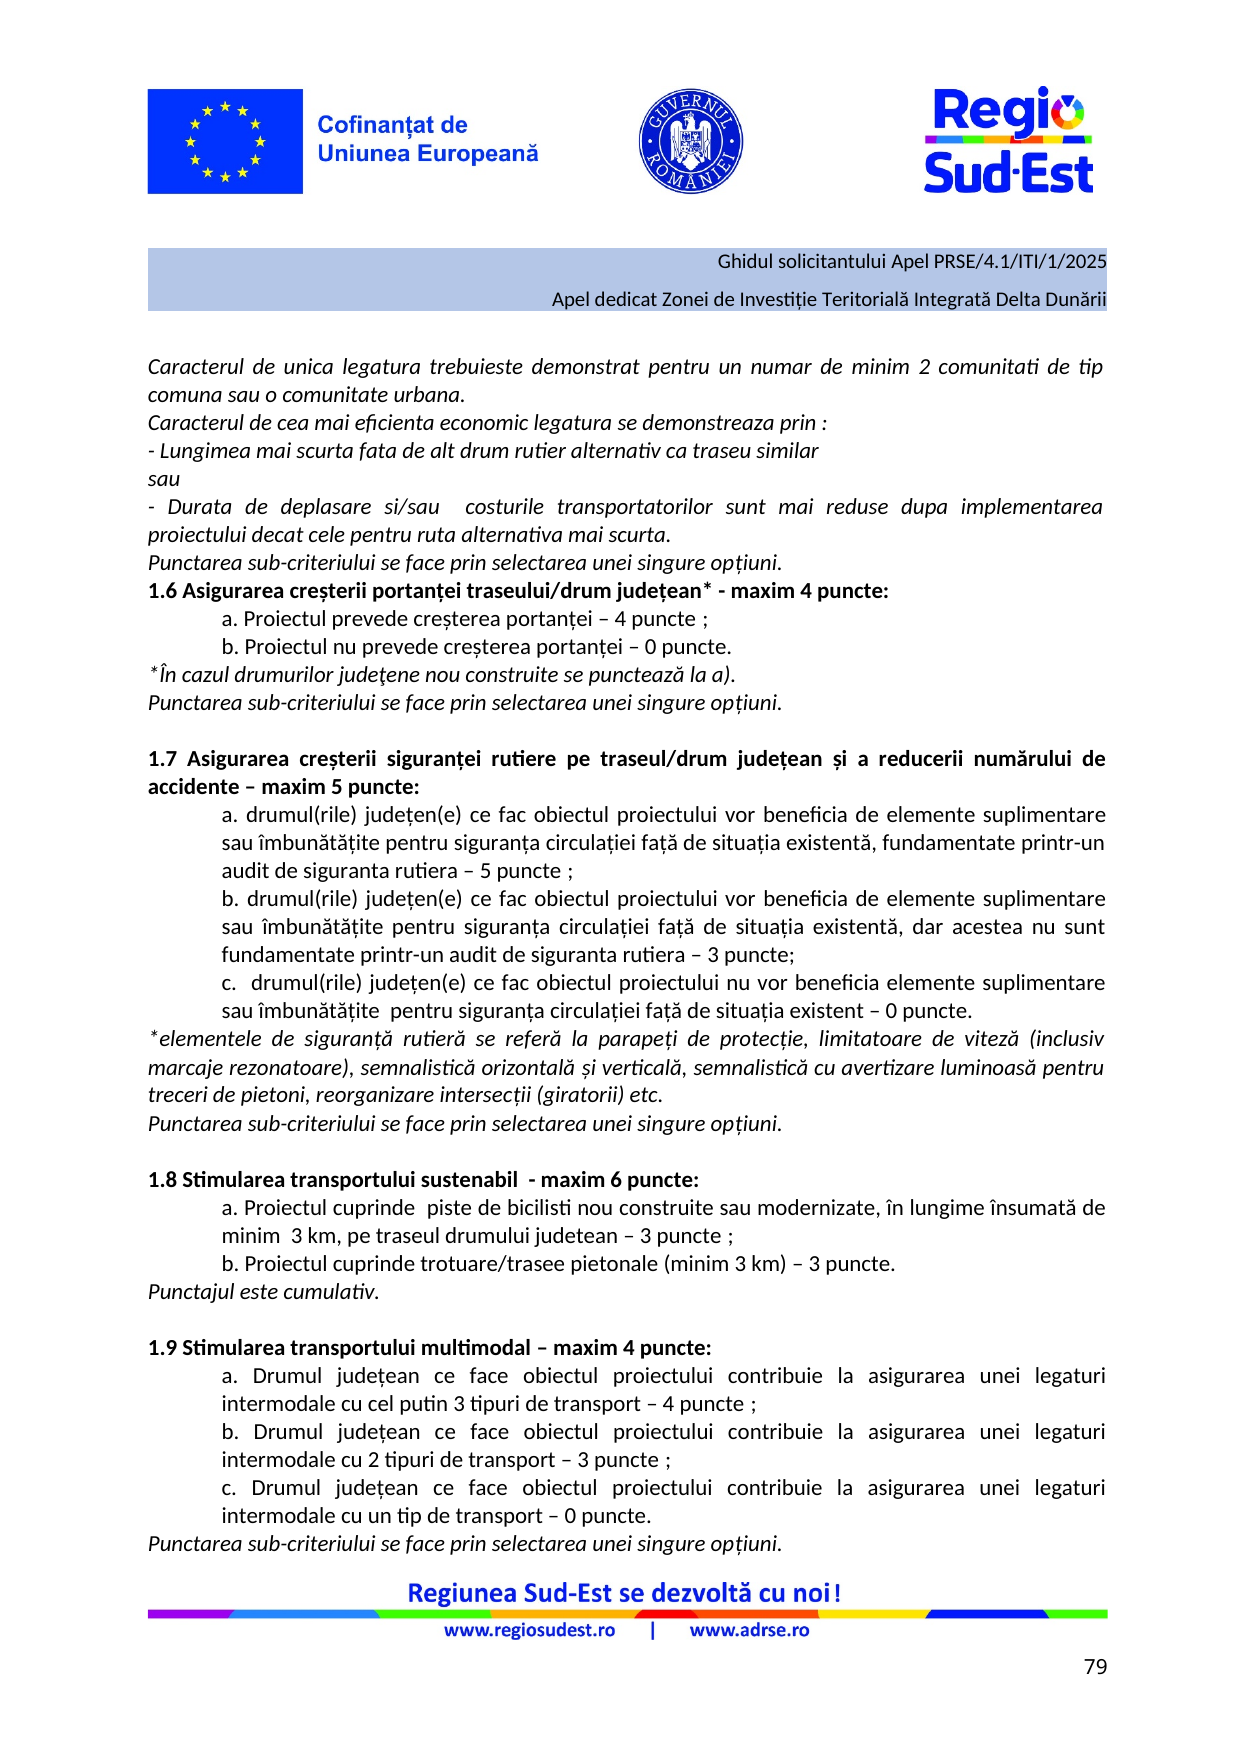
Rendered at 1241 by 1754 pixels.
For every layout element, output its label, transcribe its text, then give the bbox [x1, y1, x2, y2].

text b. drumul(rile) județen(e) ce fac obiectul proiectului vor beneficia de elemente suplimentare sau îmbunătățite pentru siguranța circulației față de situația existentă, dar acestea nu sunt fundamentate printr-un audit de siguranta rutiera – 3 puncte; [221, 884, 1107, 968]
text c. Drumul județean ce face obiectul proiectului contribuie la asigurarea unei legaturi intermodale cu un tip de transport – 0 puncte. [221, 1473, 1107, 1529]
text 1.7 Asigurarea creșterii siguranței rutiere pe traseul/drum județean și a reducerii numărului de accidente – maxim 5 puncte: [148, 744, 1107, 800]
text sau [148, 464, 1107, 492]
text 1.9 Stimularea transportului multimodal – maxim 4 puncte: [148, 1333, 1107, 1361]
text b. Proiectul nu prevede creșterea portanței – 0 puncte. [221, 632, 1107, 660]
text 1.6 Asigurarea creșterii portanței traseului/drum județean* - maxim 4 puncte: [148, 576, 1107, 604]
text a. Proiectul cuprinde piste de bicilisti nou construite sau modernizate, în lungime însumată de minim 3 km, pe traseul drumului judetean – 3 puncte ; [221, 1193, 1107, 1249]
text *În cazul drumurilor judeţene nou construite se punctează la a). [148, 660, 1107, 688]
text Punctarea sub-criteriului se face prin selectarea unei singure opțiuni. [148, 1109, 1107, 1137]
text c. drumul(rile) județen(e) ce fac obiectul proiectului nu vor beneficia elemente suplimentare sau îmbunătățite pentru siguranța circulației față de situația existent – 0 puncte. [221, 968, 1107, 1024]
text b. Drumul județean ce face obiectul proiectului contribuie la asigurarea unei legaturi intermodale cu 2 tipuri de transport – 3 puncte ; [221, 1417, 1107, 1473]
text *elementele de siguranță rutieră se referă la parapeți de protecție, limitatoare de viteză (inclusiv marcaje rezonatoare), semnalistică orizontală și verticală, semnalistică cu avertizare luminoasă pentru treceri de pietoni, reorganizare intersecții (giratorii) etc. [148, 1024, 1107, 1109]
text Caracterul de unica legatura trebuieste demonstrat pentru un numar de minim 2 comunitati de tip comuna sau o comunitate urbana. [148, 352, 1107, 408]
text 1.8 Stimularea transportului sustenabil - maxim 6 puncte: [148, 1165, 1107, 1193]
picture [147, 86, 1093, 195]
text Punctarea sub-criteriului se face prin selectarea unei singure opțiuni. [148, 548, 1107, 576]
text - Durata de deplasare si/sau costurile transportatorilor sunt mai reduse dupa implementarea proiectului decat cele pentru ruta alternativa mai scurta. [148, 492, 1107, 548]
text a. Drumul județean ce face obiectul proiectului contribuie la asigurarea unei legaturi intermodale cu cel putin 3 tipuri de transport – 4 puncte ; [221, 1361, 1107, 1417]
text - Lungimea mai scurta fata de alt drum rutier alternativ ca traseu similar [148, 436, 1107, 464]
text Punctajul este cumulativ. [148, 1277, 1107, 1305]
text a. drumul(rile) județen(e) ce fac obiectul proiectului vor beneficia de elemente suplimentare sau îmbunătățite pentru siguranța circulației față de situația existentă, fundamentate printr-un audit de siguranta rutiera – 5 puncte ; [221, 800, 1107, 884]
text a. Proiectul prevede creșterea portanței – 4 puncte ; [221, 604, 1107, 632]
text Punctarea sub-criteriului se face prin selectarea unei singure opțiuni. [148, 688, 1107, 716]
text Caracterul de cea mai eficienta economic legatura se demonstreaza prin : [148, 408, 1107, 436]
text Punctarea sub-criteriului se face prin selectarea unei singure opțiuni. [148, 1529, 1107, 1557]
text b. Proiectul cuprinde trotuare/trasee pietonale (minim 3 km) – 3 puncte. [221, 1249, 1107, 1277]
picture [147, 1582, 1108, 1640]
